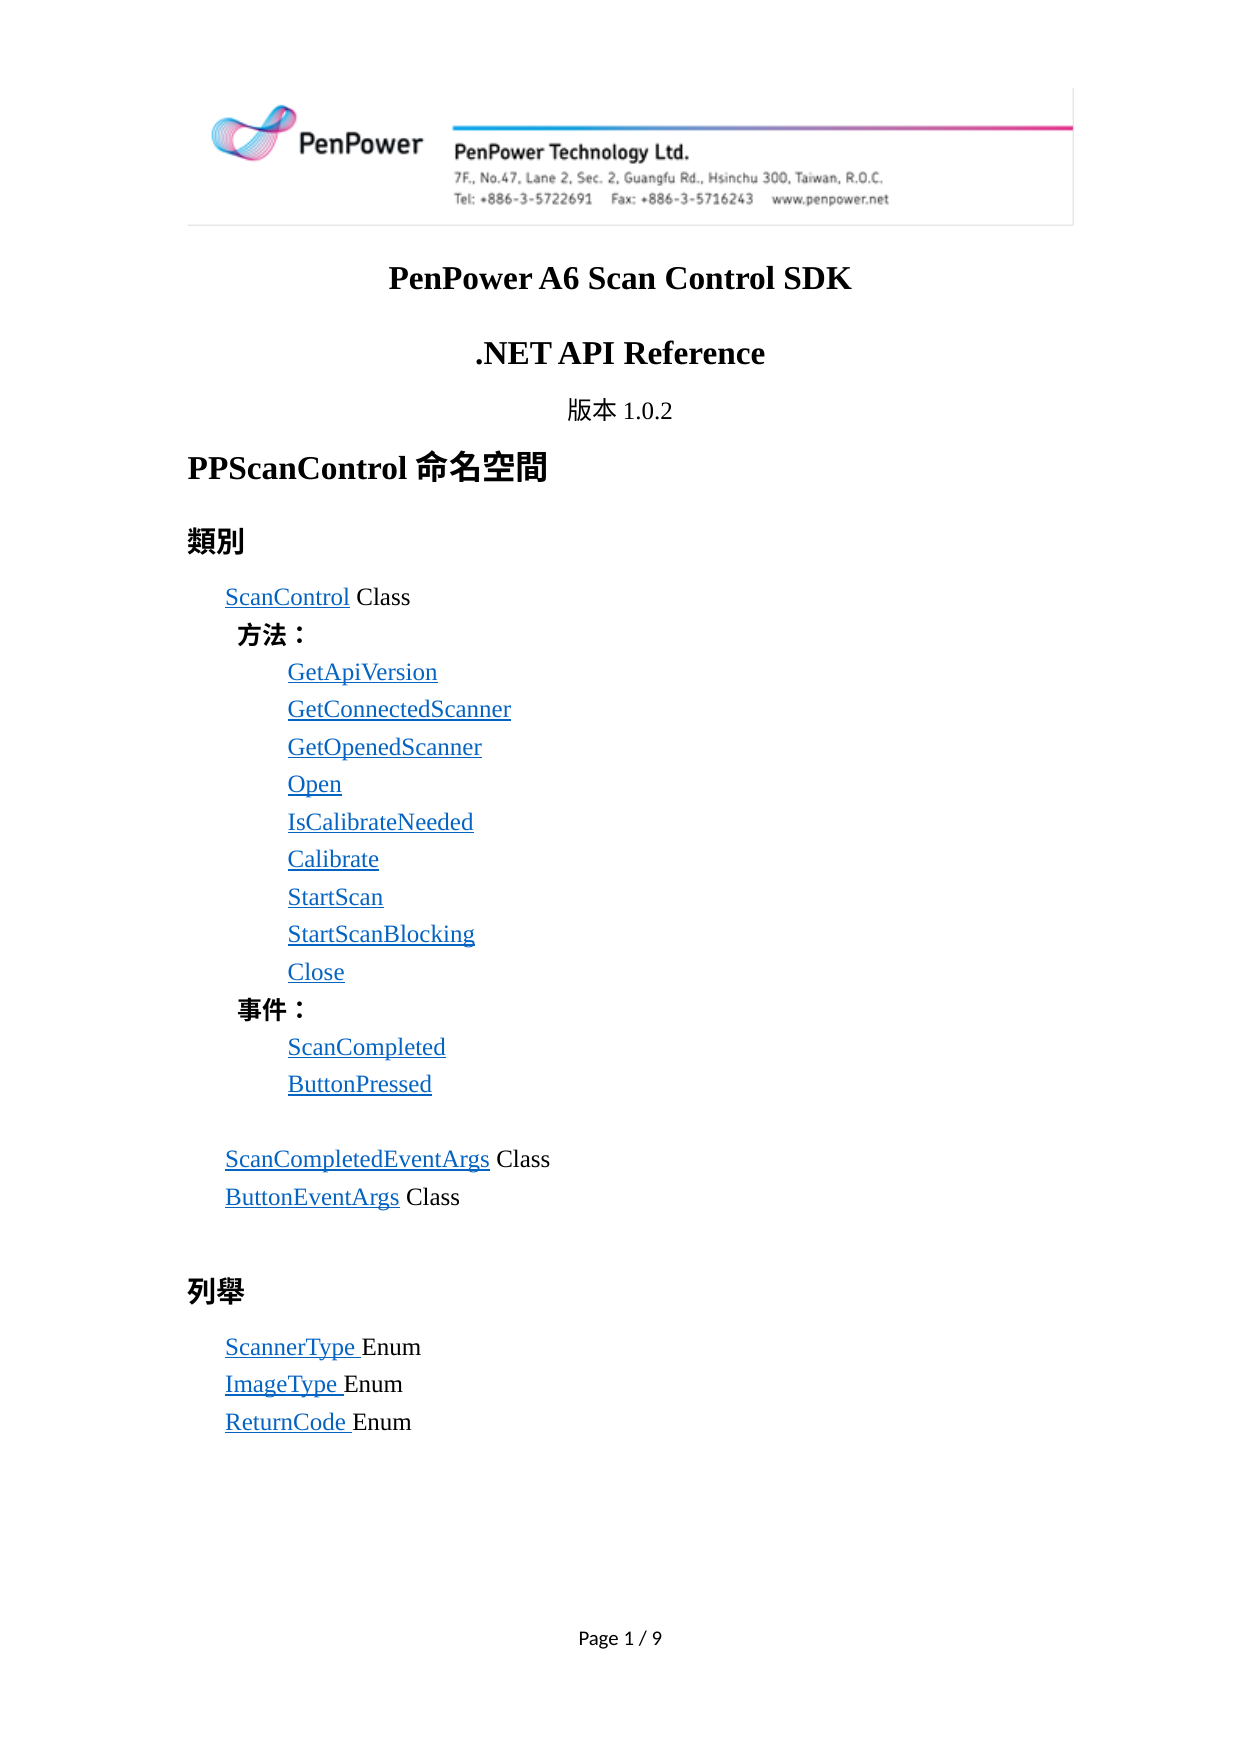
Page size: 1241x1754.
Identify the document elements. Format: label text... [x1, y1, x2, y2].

text ButtonPressed [237, 1065, 1053, 1102]
text StartScanBlocking [275, 915, 1053, 952]
text .NET API Reference [187, 315, 1053, 390]
text ScannerType Enum [225, 1327, 1053, 1365]
text PPScanControl 命名空間 [187, 427, 1053, 502]
text ScanCompleted [237, 1027, 1053, 1065]
text Open [275, 765, 1053, 802]
text 版本1.0.2 [187, 390, 1053, 427]
text ScanControl Class [225, 577, 1053, 615]
text 類別 [187, 502, 1053, 577]
text IsCalibrateNeeded [275, 802, 1053, 840]
text 方法： [225, 615, 1053, 652]
text 列舉 [187, 1252, 1053, 1327]
text Close [275, 952, 1053, 990]
text ScanCompletedEventArgs Class [225, 1140, 1053, 1177]
text ImageType Enum [225, 1365, 1053, 1402]
text ButtonEventArgs Class [225, 1177, 1053, 1215]
picture [187, 88, 1075, 227]
text StartScan [275, 877, 1053, 915]
text GetConnectedScanner [262, 690, 1053, 727]
text Calibrate [275, 840, 1053, 877]
text GetApiVersion [250, 652, 1053, 690]
text GetOpenedScanner [275, 727, 1053, 765]
text ReturnCode Enum [225, 1402, 1053, 1440]
text 事件： [187, 990, 1053, 1027]
text PenPower A6 Scan Control SDK [187, 240, 1053, 315]
